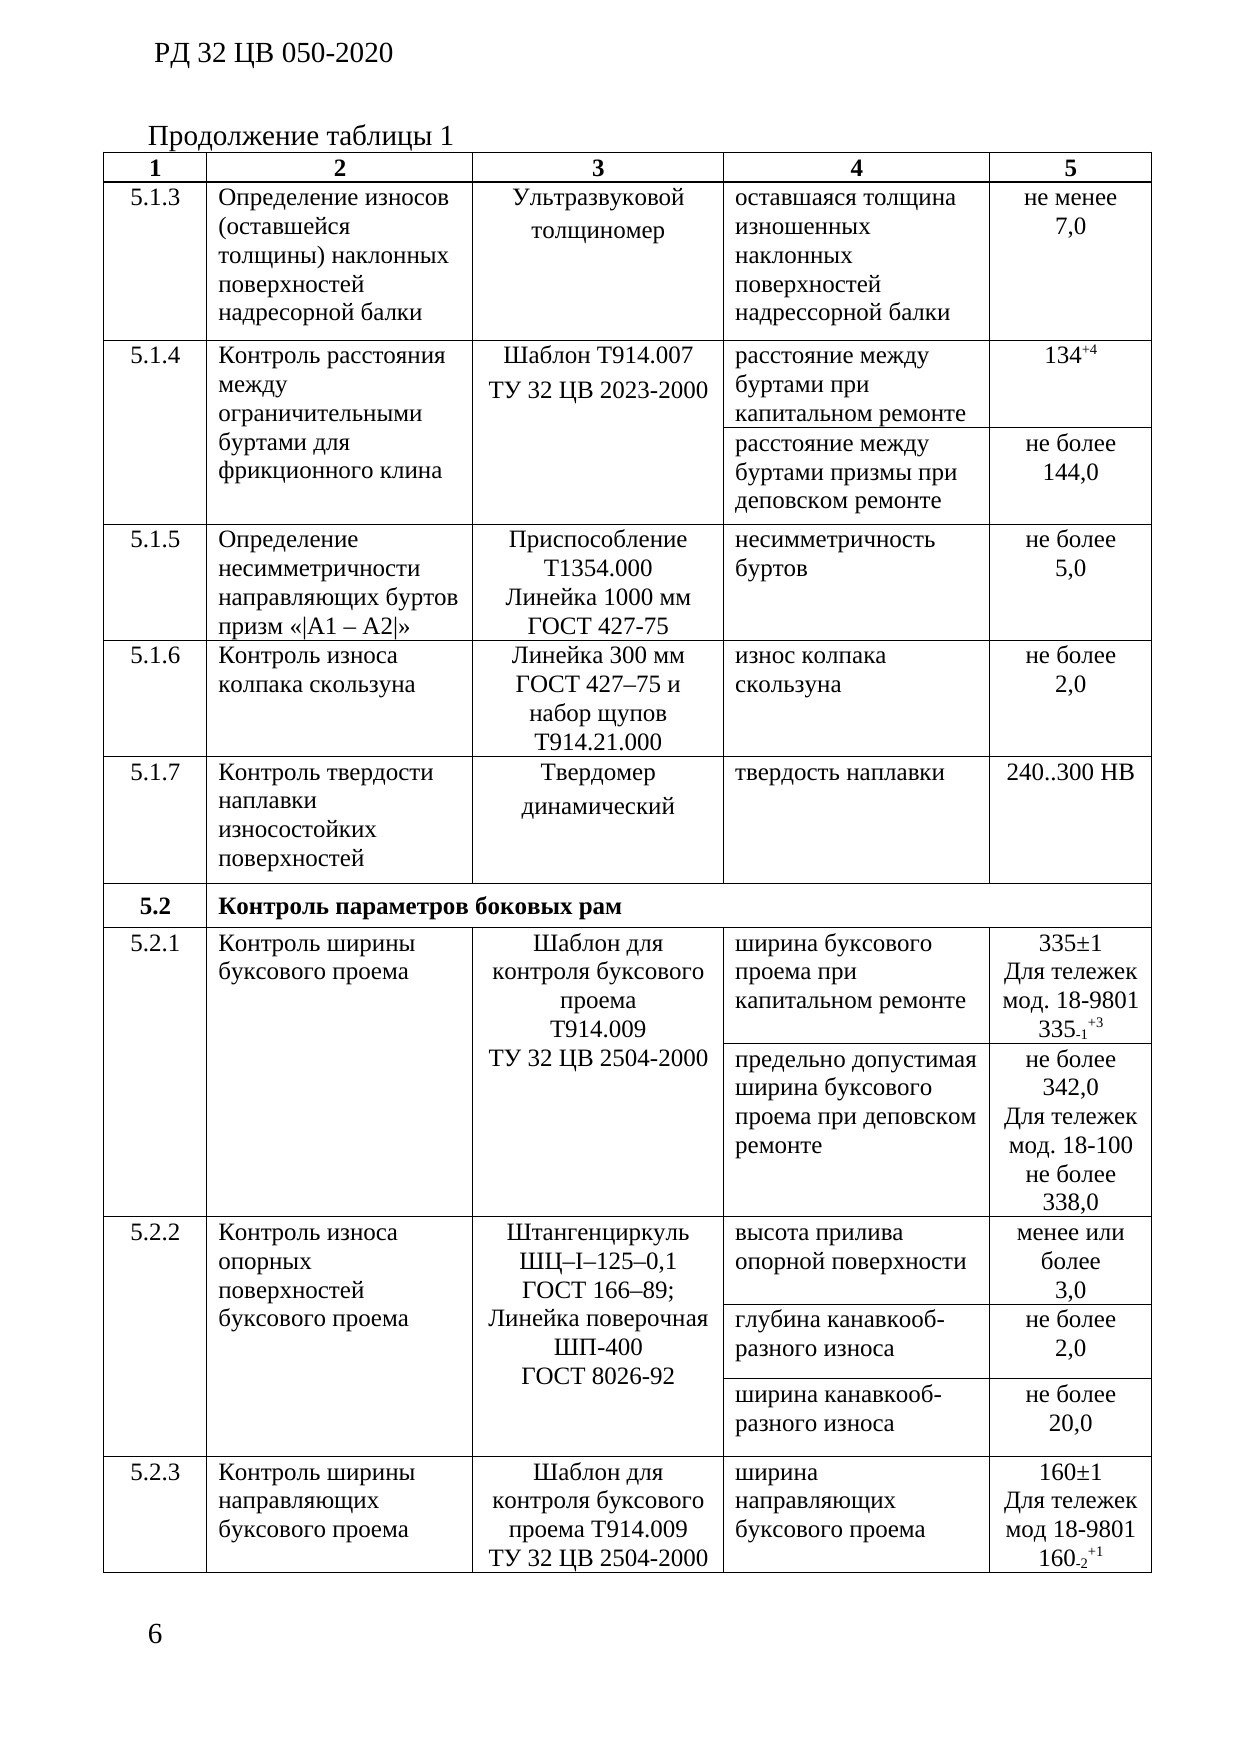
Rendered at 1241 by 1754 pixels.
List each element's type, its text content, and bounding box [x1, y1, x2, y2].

table_cell Шаблон Т914.007 ТУ 32 ЦВ 2023-2000 [473, 341, 723, 523]
table_cell предельно допустимая ширина буксового проема при деповском ремонте [724, 1044, 989, 1216]
table_cell не более 20,0 [990, 1379, 1151, 1456]
table_cell Линейка 300 мм ГОСТ 427–75 и набор щупов Т914.21.000 [473, 641, 723, 756]
table_cell Определение несимметричности направляющих буртов призм «|A1 – A2|» [207, 525, 472, 639]
table_cell менее или более 3,0 [990, 1217, 1151, 1303]
table_cell расстояние между буртами при капитальном ремонте [724, 341, 989, 427]
table_cell Ультразвуковой толщиномер [473, 183, 723, 339]
table_cell 335±1 Для тележек мод. 18-9801 335-1+3 [990, 928, 1151, 1043]
table_header 5 [990, 153, 1151, 181]
table_cell Контроль расстояния между ограничительными буртами для фрикционного клина [207, 341, 472, 523]
table_header 2 [207, 153, 472, 181]
table_cell Контроль износа опорных поверхностей буксового проема [207, 1217, 472, 1456]
table_cell Штангенциркуль ШЦ–I–125–0,1 ГОСТ 166–89; Линейка поверочная ШП-400 ГОСТ 8026-92 [473, 1217, 723, 1456]
table_cell глубина канавкооб- разного износа [724, 1305, 989, 1378]
table_cell твердость наплавки [724, 757, 989, 883]
table_cell не менее 7,0 [990, 183, 1151, 339]
table_cell 134+4 [990, 341, 1151, 427]
table_cell высота прилива опорной поверхности [724, 1217, 989, 1303]
table_cell 5.1.7 [104, 757, 206, 883]
table_cell 5.2.1 [104, 928, 206, 1216]
table_cell ширина канавкооб- разного износа [724, 1379, 989, 1456]
table_cell Шаблон для контроля буксового проема Т914.009 ТУ 32 ЦВ 2504-2000 [473, 1457, 723, 1572]
table_cell Приспособление Т1354.000 Линейка 1000 мм ГОСТ 427-75 [473, 525, 723, 639]
table_cell 5.2.2 [104, 1217, 206, 1456]
table_cell не более 5,0 [990, 525, 1151, 639]
table_cell 5.2 [104, 884, 206, 927]
table_cell 5.1.5 [104, 525, 206, 639]
table_cell Контроль твердости наплавки износостойких поверхностей [207, 757, 472, 883]
text Продолжение таблицы 1 [148, 118, 1152, 152]
table_cell ширина направляющих буксового проема [724, 1457, 989, 1572]
table_cell Контроль ширины направляющих буксового проема [207, 1457, 472, 1572]
table_cell 5.2.3 [104, 1457, 206, 1572]
table_cell 240..300 НВ [990, 757, 1151, 883]
table_header 1 [104, 153, 206, 181]
table_cell Шаблон для контроля буксового проема Т914.009 ТУ 32 ЦВ 2504-2000 [473, 928, 723, 1216]
table_cell 5.1.4 [104, 341, 206, 523]
table_cell Контроль ширины буксового проема [207, 928, 472, 1216]
table_cell не более 2,0 [990, 641, 1151, 756]
table_cell 160±1 Для тележек мод 18-9801 160-2+1 [990, 1457, 1151, 1572]
table_cell Определение износов (оставшейся толщины) наклонных поверхностей надресорной балки [207, 183, 472, 339]
table_cell оставшаяся толщина изношенных наклонных поверхностей надрессорной балки [724, 183, 989, 339]
table_cell расстояние между буртами призмы при деповском ремонте [724, 428, 989, 523]
table_cell ширина буксового проема при капитальном ремонте [724, 928, 989, 1043]
table_header 4 [724, 153, 989, 181]
table_header 3 [473, 153, 723, 181]
table_cell 5.1.3 [104, 183, 206, 339]
table_cell Твердомер динамический [473, 757, 723, 883]
table_cell несимметричность буртов [724, 525, 989, 639]
table_cell не более 144,0 [990, 428, 1151, 523]
table_cell Контроль износа колпака скользуна [207, 641, 472, 756]
table_cell не более 342,0 Для тележек мод. 18-100 не более 338,0 [990, 1044, 1151, 1216]
table_cell Контроль параметров боковых рам [207, 884, 1151, 927]
table_cell 5.1.6 [104, 641, 206, 756]
table_cell не более 2,0 [990, 1305, 1151, 1378]
table_cell износ колпака скользуна [724, 641, 989, 756]
